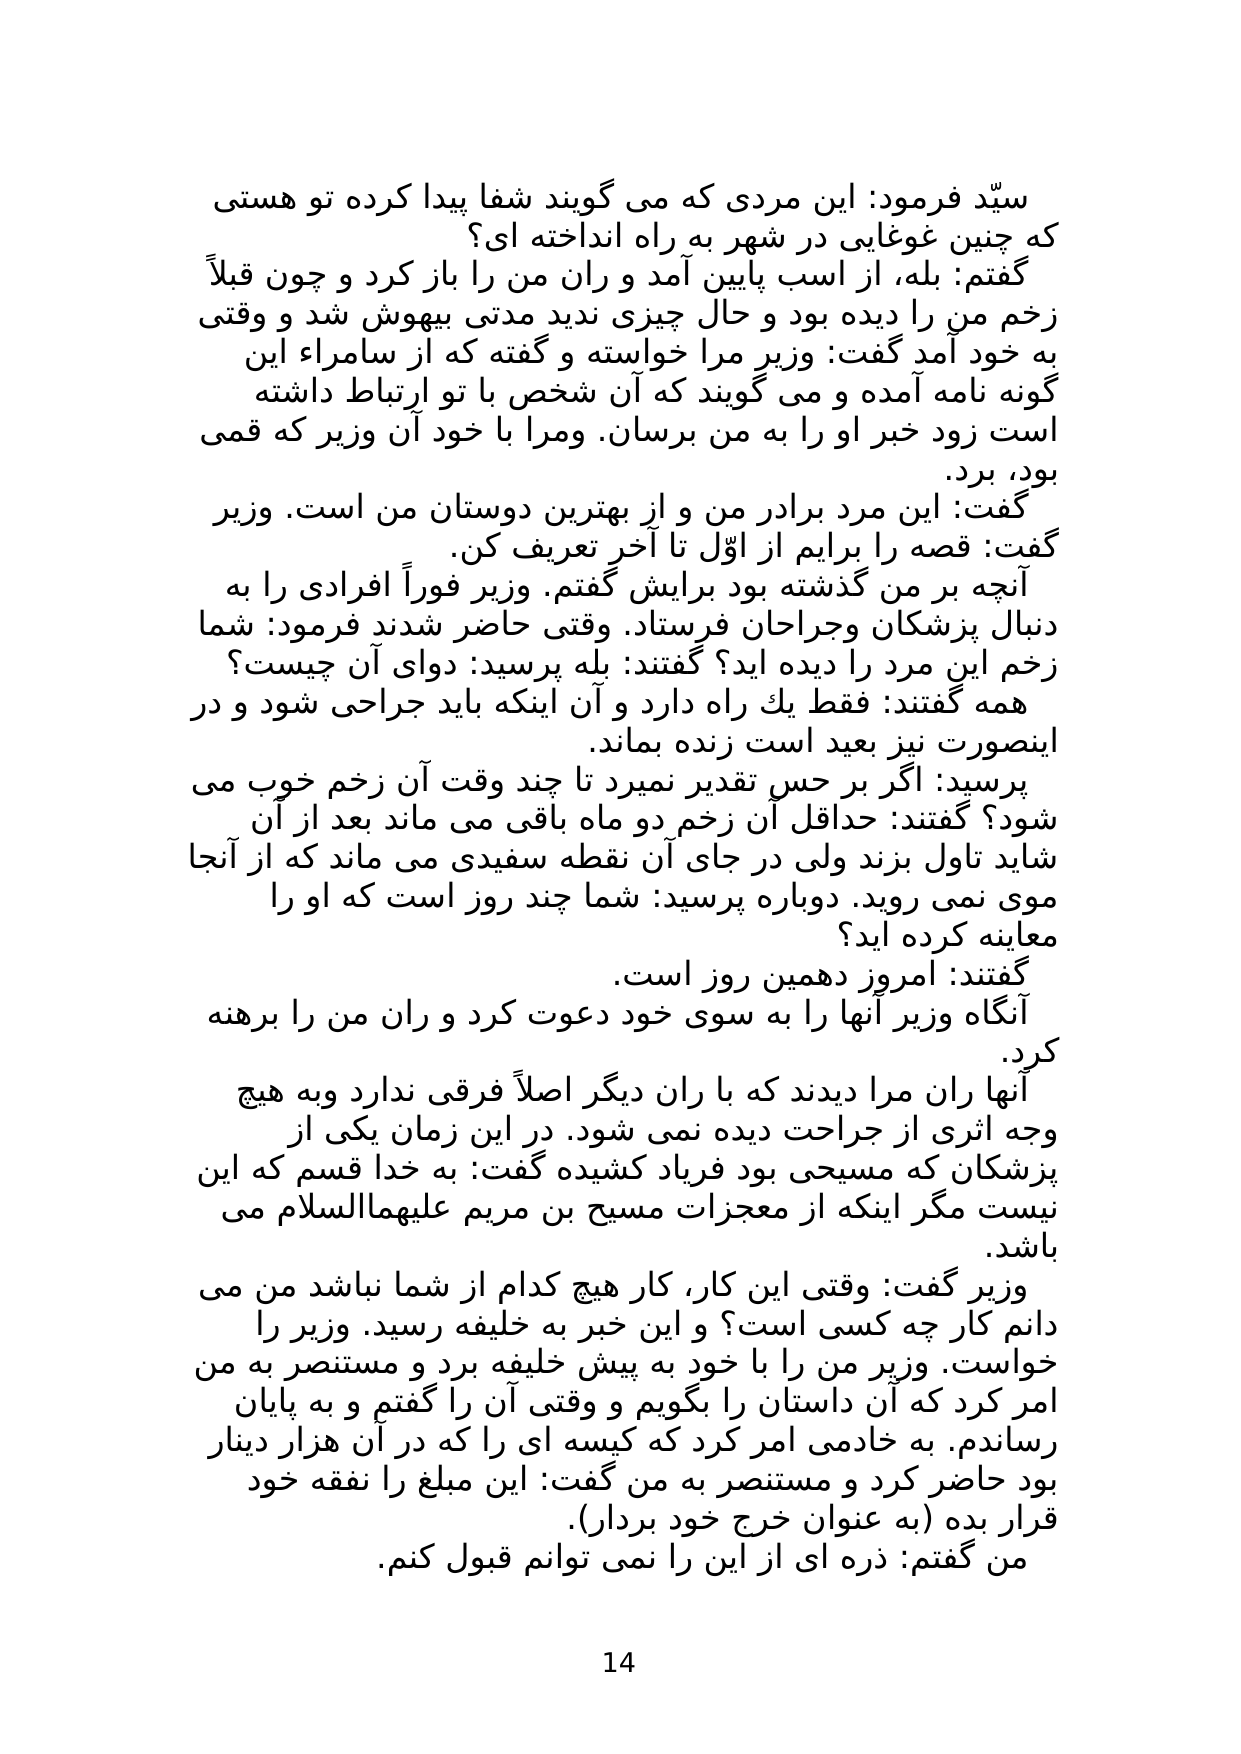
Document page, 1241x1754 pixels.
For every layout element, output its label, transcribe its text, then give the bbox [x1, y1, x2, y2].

text همه گفتند: فقط يك راه دارد و آن اينكه بايد جراحى شود و در اينصورت نيز بعيد است زنده بماند. [178, 682, 1059, 760]
text آنها ران مرا ديدند كه با ران ديگر اصلاً فرقى ندارد وبه هيچ وجه اثرى از جراحت ديده نمى شود. در اين زمان يكى از پزشكان كه مسيحى بود فرياد كشيده گفت: به خدا قسم كه اين نيست مگر اينكه از معجزات مسيح بن مريم عليهما‌السلام مى باشد. [178, 1071, 1059, 1265]
text آنگاه وزير آنها را به سوى خود دعوت كرد و ران من را برهنه كرد. [178, 993, 1059, 1071]
text گفت: اين مرد برادر من و از بهترين دوستان من است. وزير گفت: قصه را برايم از اوّل تا آخر تعريف كن. [178, 488, 1059, 566]
text من گفتم: ذره اى از اين را نمى توانم قبول كنم. [178, 1537, 1059, 1576]
text گفتم: بله، از اسب پايين آمد و ران من را باز كرد و چون قبلاً زخم من را ديده بود و حال چيزى نديد مدتى بيهوش شد و وقتى به خود آمد گفت: وزير مرا خواسته و گفته كه از سامراء اين گونه نامه آمده و مى گويند كه آن شخص با تو ارتباط داشته است زود خبر او را به من برسان. ومرا با خود آن وزير كه قمى بود، برد. [178, 255, 1059, 488]
text وزير گفت: وقتى اين كار، كار هيچ كدام از شما نباشد من مى دانم كار چه كسى است؟ و اين خبر به خليفه رسيد. وزير را خواست. وزير من را با خود به پيش خليفه برد و مستنصر به من امر كرد كه آن داستان را بگويم و وقتى آن را گفتم و به پايان رساندم. به خادمى امر كرد كه كيسه اى را كه در آن هزار دينار بود حاضر كرد و مستنصر به من گفت: اين مبلغ را نفقه خود قرار بده (به عنوان خرج خود بردار). [178, 1265, 1059, 1537]
text سيّد فرمود: اين مردى كه مى گويند شفا پيدا كرده تو هستى كه چنين غوغايى در شهر به راه انداخته اى؟ [178, 177, 1059, 255]
text پرسيد: اگر بر حس تقدير نميرد تا چند وقت آن زخم خوب مى شود؟ گفتند: حداقل آن زخم دو ماه باقى مى ماند بعد از آن شايد تاول بزند ولى در جاى آن نقطه سفيدى مى ماند كه از آنجا موى نمى رويد. دوباره پرسيد: شما چند روز است كه او را معاينه كرده ايد؟ [178, 760, 1059, 954]
text گفتند: امروز دهمين روز است. [178, 954, 1059, 993]
text آنچه بر من گذشته بود برايش گفتم. وزير فوراً افرادى را به دنبال پزشكان وجراحان فرستاد. وقتى حاضر شدند فرمود: شما زخم اين مرد را ديده ايد؟ گفتند: بله پرسيد: دواى آن چيست؟ [178, 566, 1059, 682]
